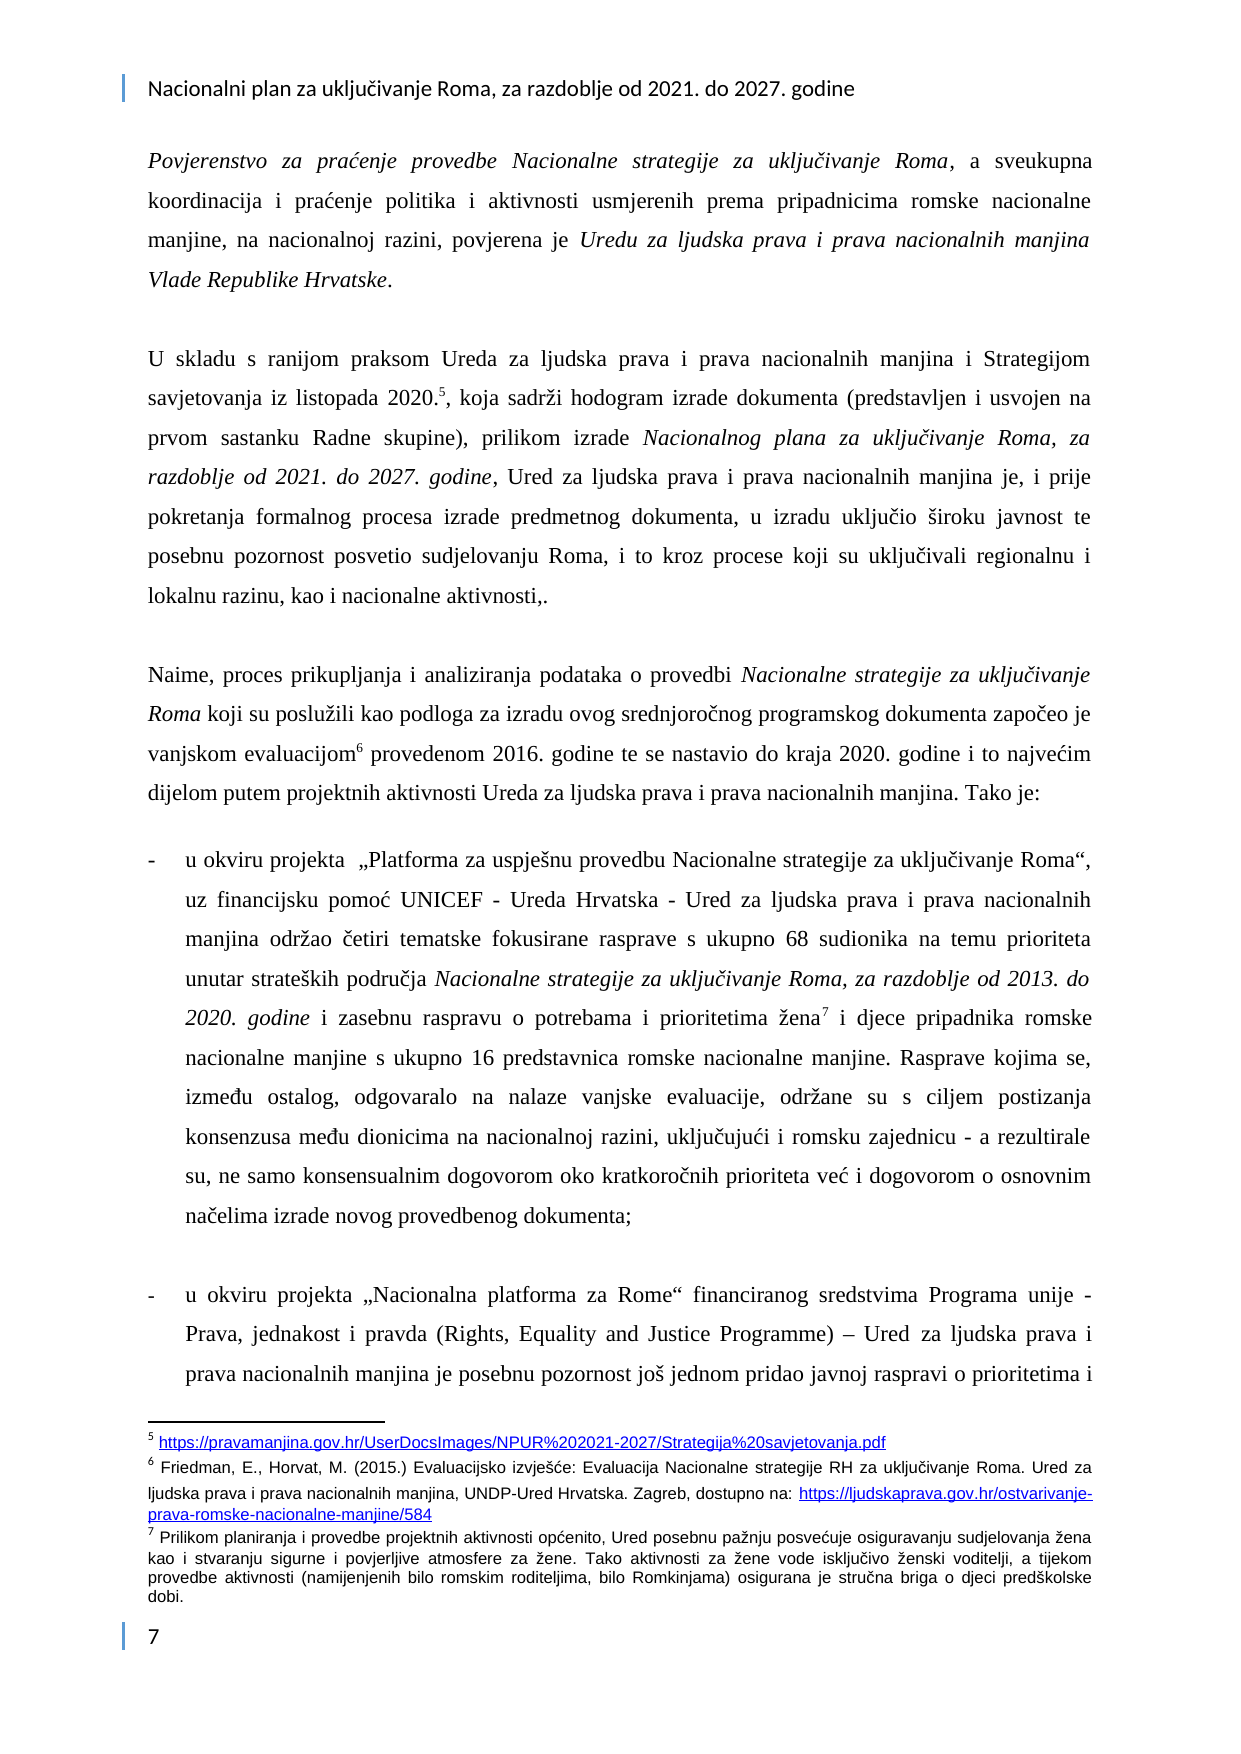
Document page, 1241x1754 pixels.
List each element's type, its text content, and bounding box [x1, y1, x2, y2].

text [148, 148, 1093, 292]
text Naime, proces prikupljanja i analiziranja podataka o provedbi Nacionalne strategije za uključivanje Roma koji su poslužili kao podloga za izradu ovog srednjoročnog programskog dokumenta započeo je vanjskom evaluacijom provedenom 2016. godine te se nastavio do kraja 2020. godine i to najvećim dijelom putem projektnih aktivnosti Ureda za ljudska prava i prava nacionalnih manjina. Tako je: [148, 661, 1093, 806]
list u okviru projekta „Platforma za uspješnu provedbu Nacionalne strategije za uključivanje Roma“, uz financijsku pomoć UNICEF - Ureda Hrvatska - Ured za ljudska prava i prava nacionalnih manjina održao četiri tematske fokusirane rasprave s ukupno 68 sudionika na temu prioriteta unutar strateških područja Nacionalne strategije za uključivanje Roma, za razdoblje od 2013. do 2020. godine i zasebnu raspravu o potrebama i prioritetima žena i djece pripadnika romske nacionalne manjine s ukupno 16 predstavnica romske nacionalne manjine. Rasprave kojima se, između ostalog, odgovaralo na nalaze vanjske evaluacije, održane su s ciljem postizanja konsenzusa među dionicima na nacionalnoj razini, uključujući i romsku zajednicu - a rezultirale su, ne samo konsensualnim dogovorom oko kratkoročnih prioriteta već i dogovorom o osnovnim načelima izrade novog provedbenog dokumenta; [148, 846, 1093, 1228]
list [148, 1281, 1093, 1386]
text U skladu s ranijom praksom Ureda za ljudska prava i prava nacionalnih manjina i Strategijom savjetovanja iz listopada 2020., koja sadrži hodogram izrade dokumenta (predstavljen i usvojen na prvom sastanku Radne skupine), prilikom izrade Nacionalnog plana za uključivanje Roma, za razdoblje od 2021. do 2027. godine, Ured za ljudska prava i prava nacionalnih manjina je, i prije pokretanja formalnog procesa izrade predmetnog dokumenta, u izradu uključio široku javnost te posebnu pozornost posvetio sudjelovanju Roma, i to kroz procese koji su uključivali regionalnu i lokalnu razinu, kao i nacionalne aktivnosti,. [148, 345, 1093, 608]
